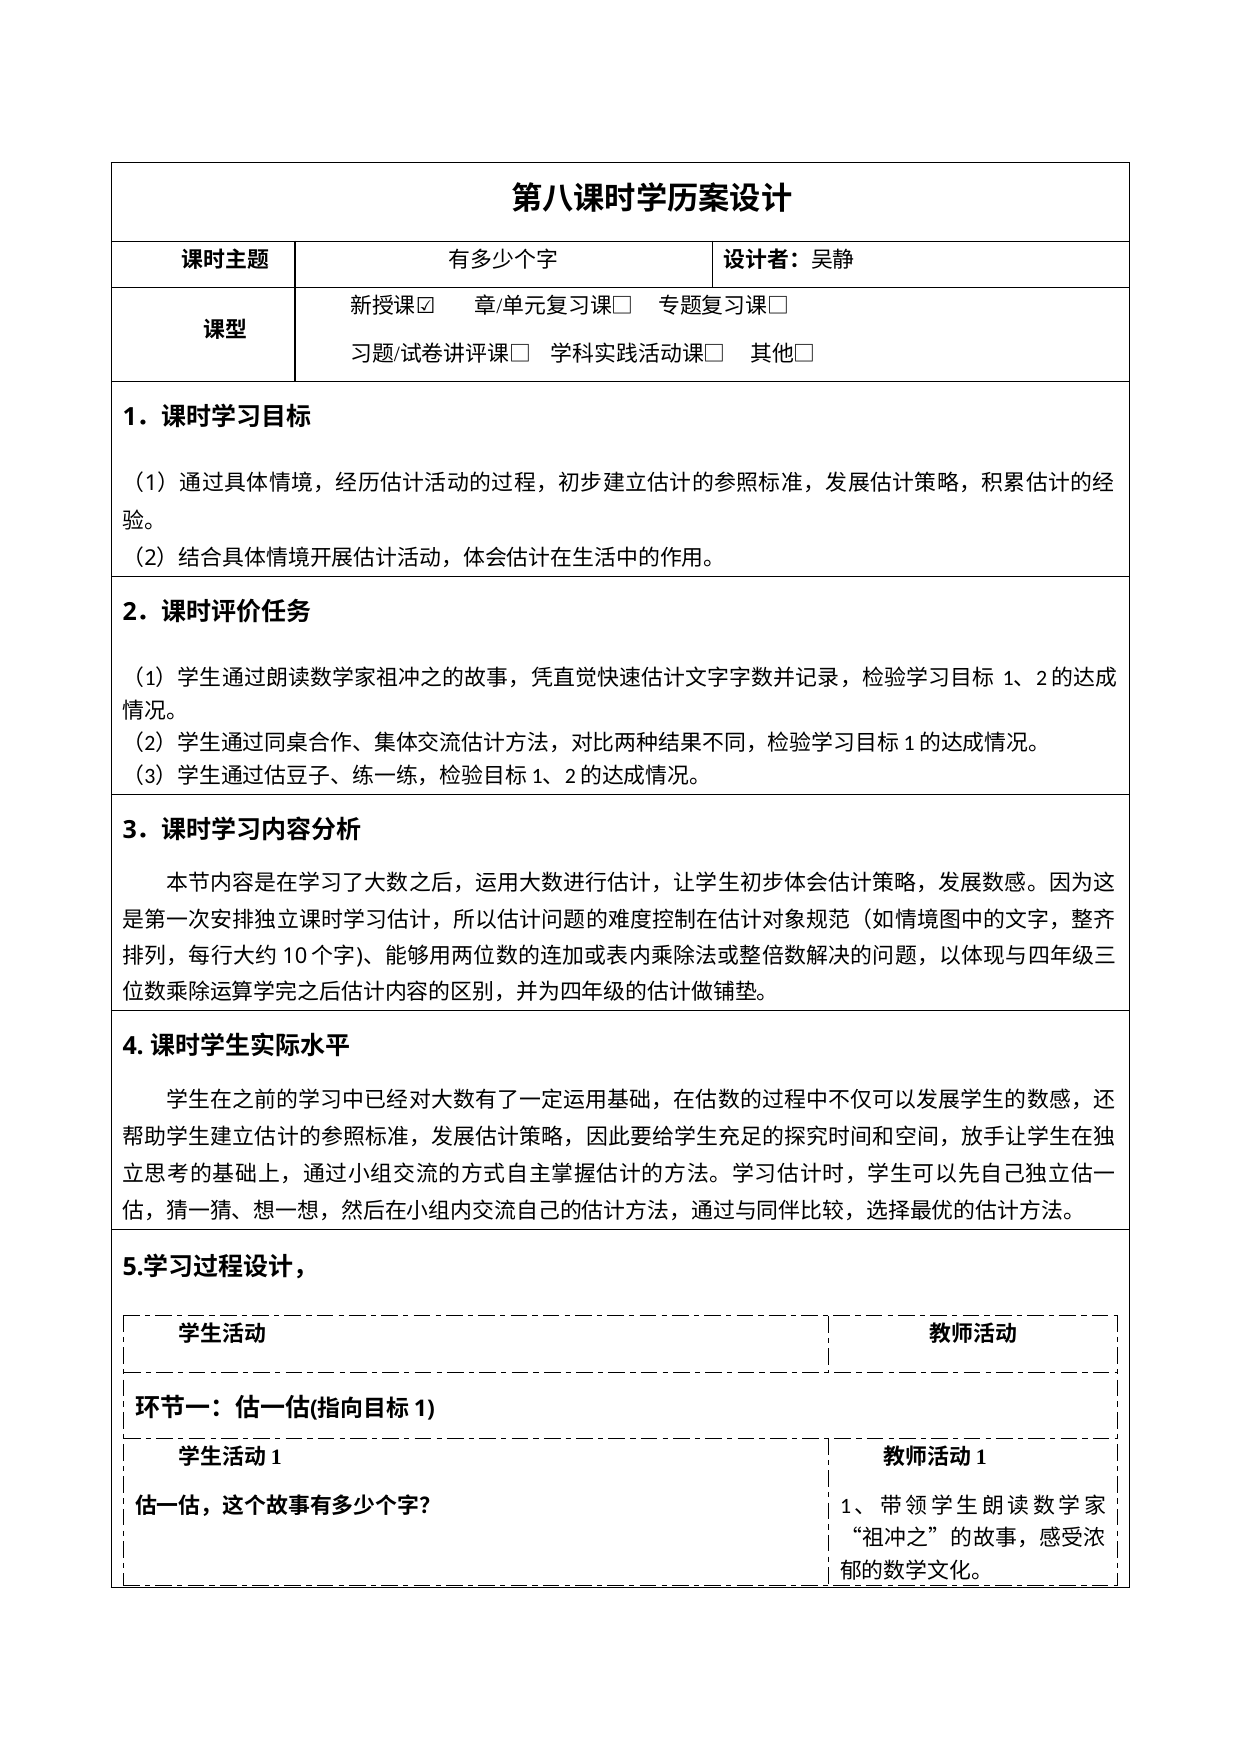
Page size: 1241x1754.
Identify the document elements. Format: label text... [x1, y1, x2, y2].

table_cell 3．课时学习内容分析 本节内容是在学习了大数之后，运用大数进行估计，让学生初步体会估计策略，发展数感。因为这是第一次安排独立课时学习估计，所以估计问题的难度控制在估计对象规范（如情境图中的文字，整齐排列，每行大约10个字)、能够用两位数的连加或表内乘除法或整倍数解决的问题，以体现与四年级三位数乘除运算学完之后估计内容的区别，并为四年级的估计做铺垫。 [112, 795, 1129, 1010]
table_header 第八课时学历案设计 [112, 163, 1129, 241]
table_cell 4. 课时学生实际水平 学生在之前的学习中已经对大数有了一定运用基础，在估数的过程中不仅可以发展学生的数感，还帮助学生建立估计的参照标准，发展估计策略，因此要给学生充足的探究时间和空间，放手让学生在独立思考的基础上，通过小组交流的方式自主掌握估计的方法。学习估计时，学生可以先自己独立估一估，猜一猜、想一想，然后在小组内交流自己的估计方法，通过与同伴比较，选择最优的估计方法。 [112, 1011, 1129, 1229]
table_cell 有多少个字 [296, 242, 712, 287]
table_cell 课型 [112, 288, 294, 381]
table_cell 新授课☑ 章/单元复习课□ 专题复习课□ 习题/试卷讲评课□ 学科实践活动课□ 其他□ [296, 288, 1129, 381]
table_cell 课时主题 [112, 242, 294, 287]
table_cell 1．课时学习目标 （1）通过具体情境，经历估计活动的过程，初步建立估计的参照标准，发展估计策略，积累估计的经验。 （2）结合具体情境开展估计活动，体会估计在生活中的作用。 [112, 382, 1129, 576]
table_cell 设计者：吴静 [713, 242, 1129, 287]
table_cell 5.学习过程设计， [112, 1230, 1129, 1587]
table_cell 2．课时评价任务 （1）学生通过朗读数学家祖冲之的故事，凭直觉快速估计文字字数并记录，检验学习目标1、2的达成情况。 （2）学生通过同桌合作、集体交流估计方法，对比两种结果不同，检验学习目标1的达成情况。 （3）学生通过估豆子、练一练，检验目标1、2的达成情况。 [112, 577, 1129, 794]
